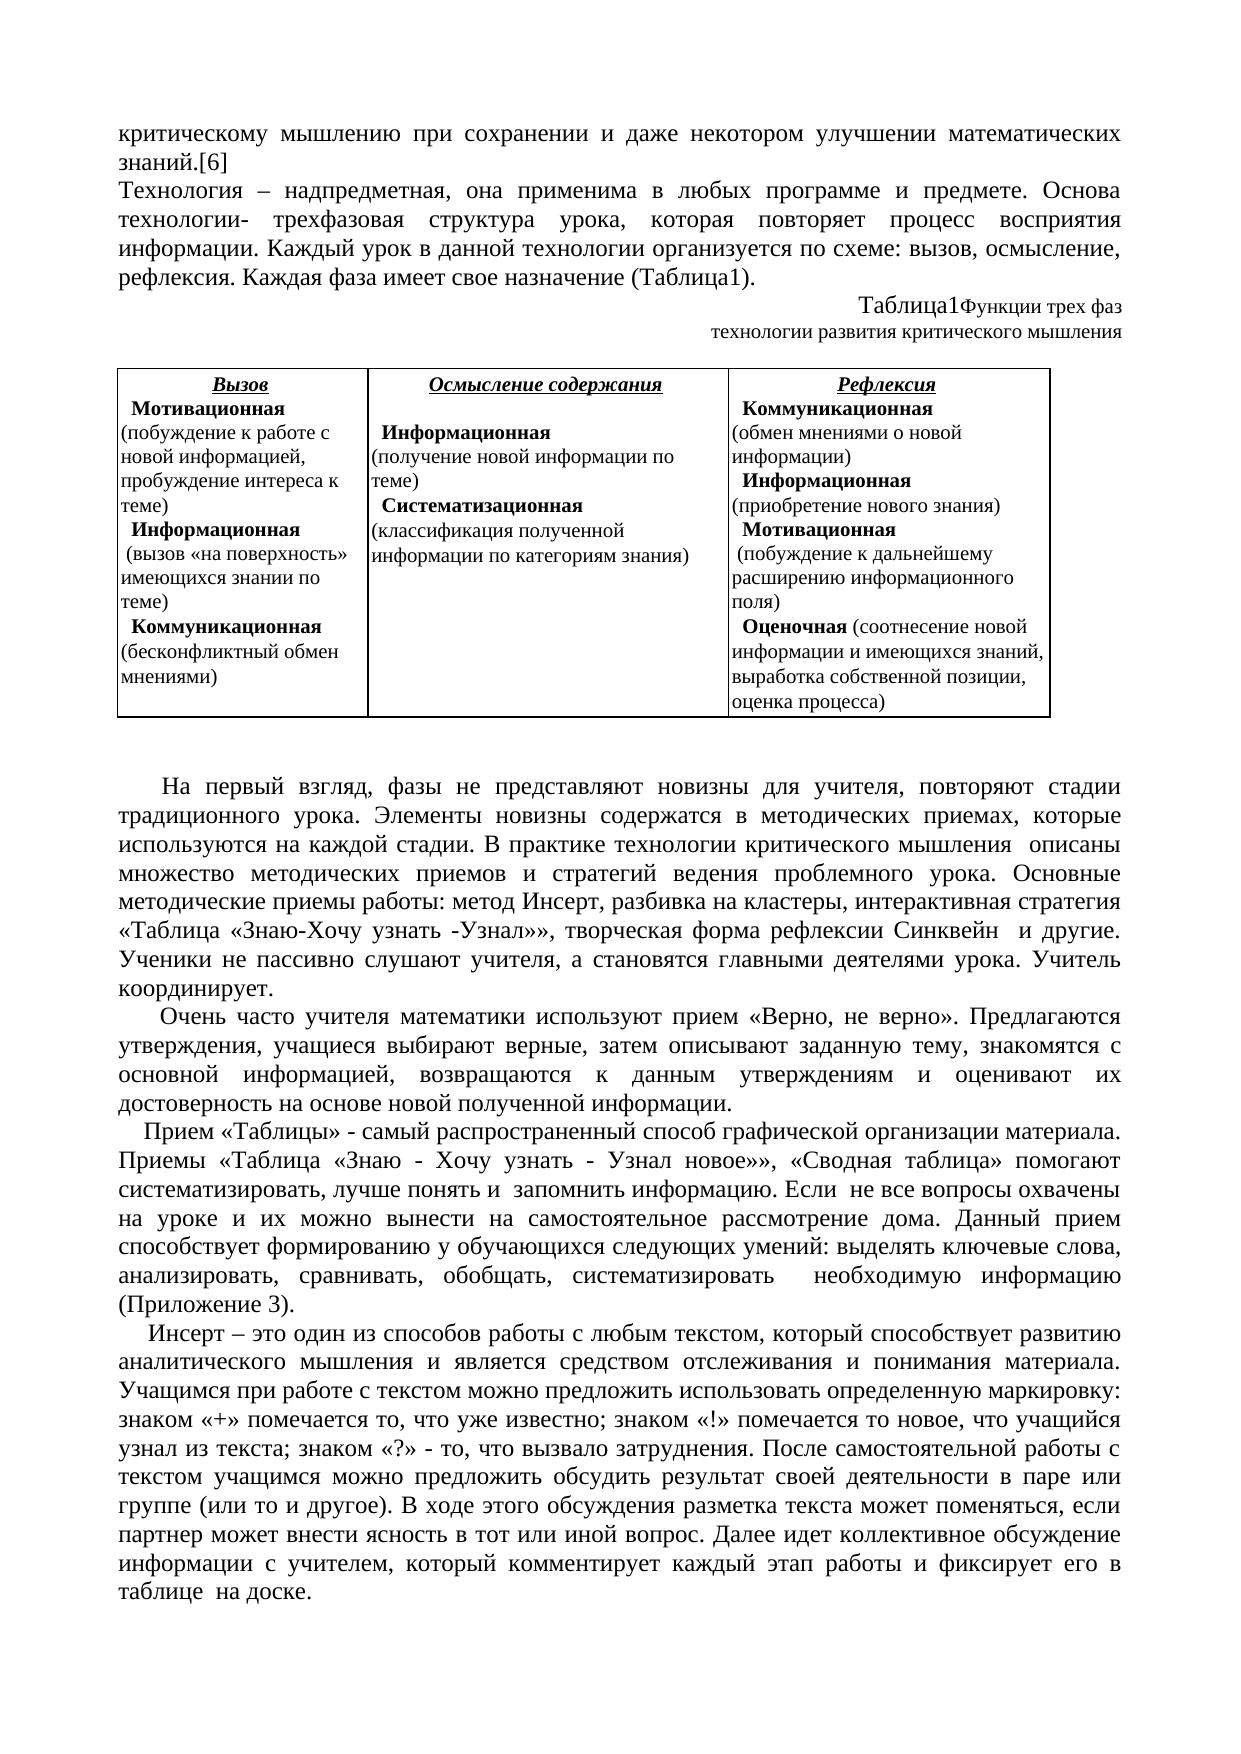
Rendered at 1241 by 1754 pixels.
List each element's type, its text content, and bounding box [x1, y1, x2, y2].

table_header Вызов Мотивационная (побуждение к работе с новой информацией, пробуждение интереса к теме) Информационная (вызов «на поверхность» имеющихся знании по теме) Коммуникационная (бесконфликтный обмен мнениями) [118, 369, 367, 716]
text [118, 118, 1122, 176]
text Таблица1Функции трех фаз [118, 291, 1122, 319]
table_header Рефлексия Коммуникационная (обмен мнениями о новой информации) Информационная (приобретение нового знания) Мотивационная (побуждение к дальнейшему расширению информационного поля) Оценочная (соотнесение новой информации и имеющихся знаний, выработка собственной позиции, оценка процесса) [729, 369, 1049, 716]
text Технология – надпредметная, она применима в любых программе и предмете. Основа технологии- трехфазовая структура урока, которая повторяет процесс восприятия информации. Каждый урок в данной технологии организуется по схеме: вызов, осмысление, рефлексия. Каждая фаза имеет свое назначение (Таблица1). [118, 176, 1122, 291]
table_header Осмысление содержания Информационная (получение новой информации по теме) Систематизационная (классификация полученной информации по категориям знания) [369, 369, 728, 716]
text На первый взгляд, фазы не представляют новизны для учителя, повторяют стадии традиционного урока. Элементы новизны содержатся в методических приемах, которые используются на каждой стадии. В практике технологии критического мышления описаны множество методических приемов и стратегий ведения проблемного урока. Основные методические приемы работы: метод Инсерт, разбивка на кластеры, интерактивная стратегия «Таблица «Знаю-Хочу узнать -Узнал»», творческая форма рефлексии Синквейн и другие. Ученики не пассивно слушают учителя, а становятся главными деятелями урока. Учитель координирует. [118, 771, 1122, 1001]
text технологии развития критического мышления [118, 319, 1122, 367]
text Очень часто учителя математики используют прием «Верно, не верно». Предлагаются утверждения, учащиеся выбирают верные, затем описывают заданную тему, знакомятся с основной информацией, возвращаются к данным утверждениям и оценивают их достоверность на основе новой полученной информации. [118, 1001, 1122, 1116]
text Инсерт – это один из способов работы с любым текстом, который способствует развитию аналитического мышления и является средством отслеживания и понимания материала. Учащимся при работе с текстом можно предложить использовать определенную маркировку: знаком «+» помечается то, что уже известно; знаком «!» помечается то новое, что учащийся узнал из текста; знаком «?» - то, что вызвало затруднения. После самостоятельной работы с текстом учащимся можно предложить обсудить результат своей деятельности в паре или группе (или то и другое). В ходе этого обсуждения разметка текста может поменяться, если партнер может внести ясность в тот или иной вопрос. Далее идет коллективное обсуждение информации с учителем, который комментирует каждый этап работы и фиксирует его в таблице на доске. [118, 1318, 1122, 1605]
text Прием «Таблицы» - самый распространенный способ графической организации материала. Приемы «Таблица «Знаю - Хочу узнать - Узнал новое»», «Сводная таблица» помогают систематизировать, лучше понять и запомнить информацию. Если не все вопросы охвачены на уроке и их можно вынести на самостоятельное рассмотрение дома. Данный прием способствует формированию у обучающихся следующих умений: выделять ключевые слова, анализировать, сравнивать, обобщать, систематизировать необходимую информацию (Приложение 3). [118, 1116, 1122, 1318]
